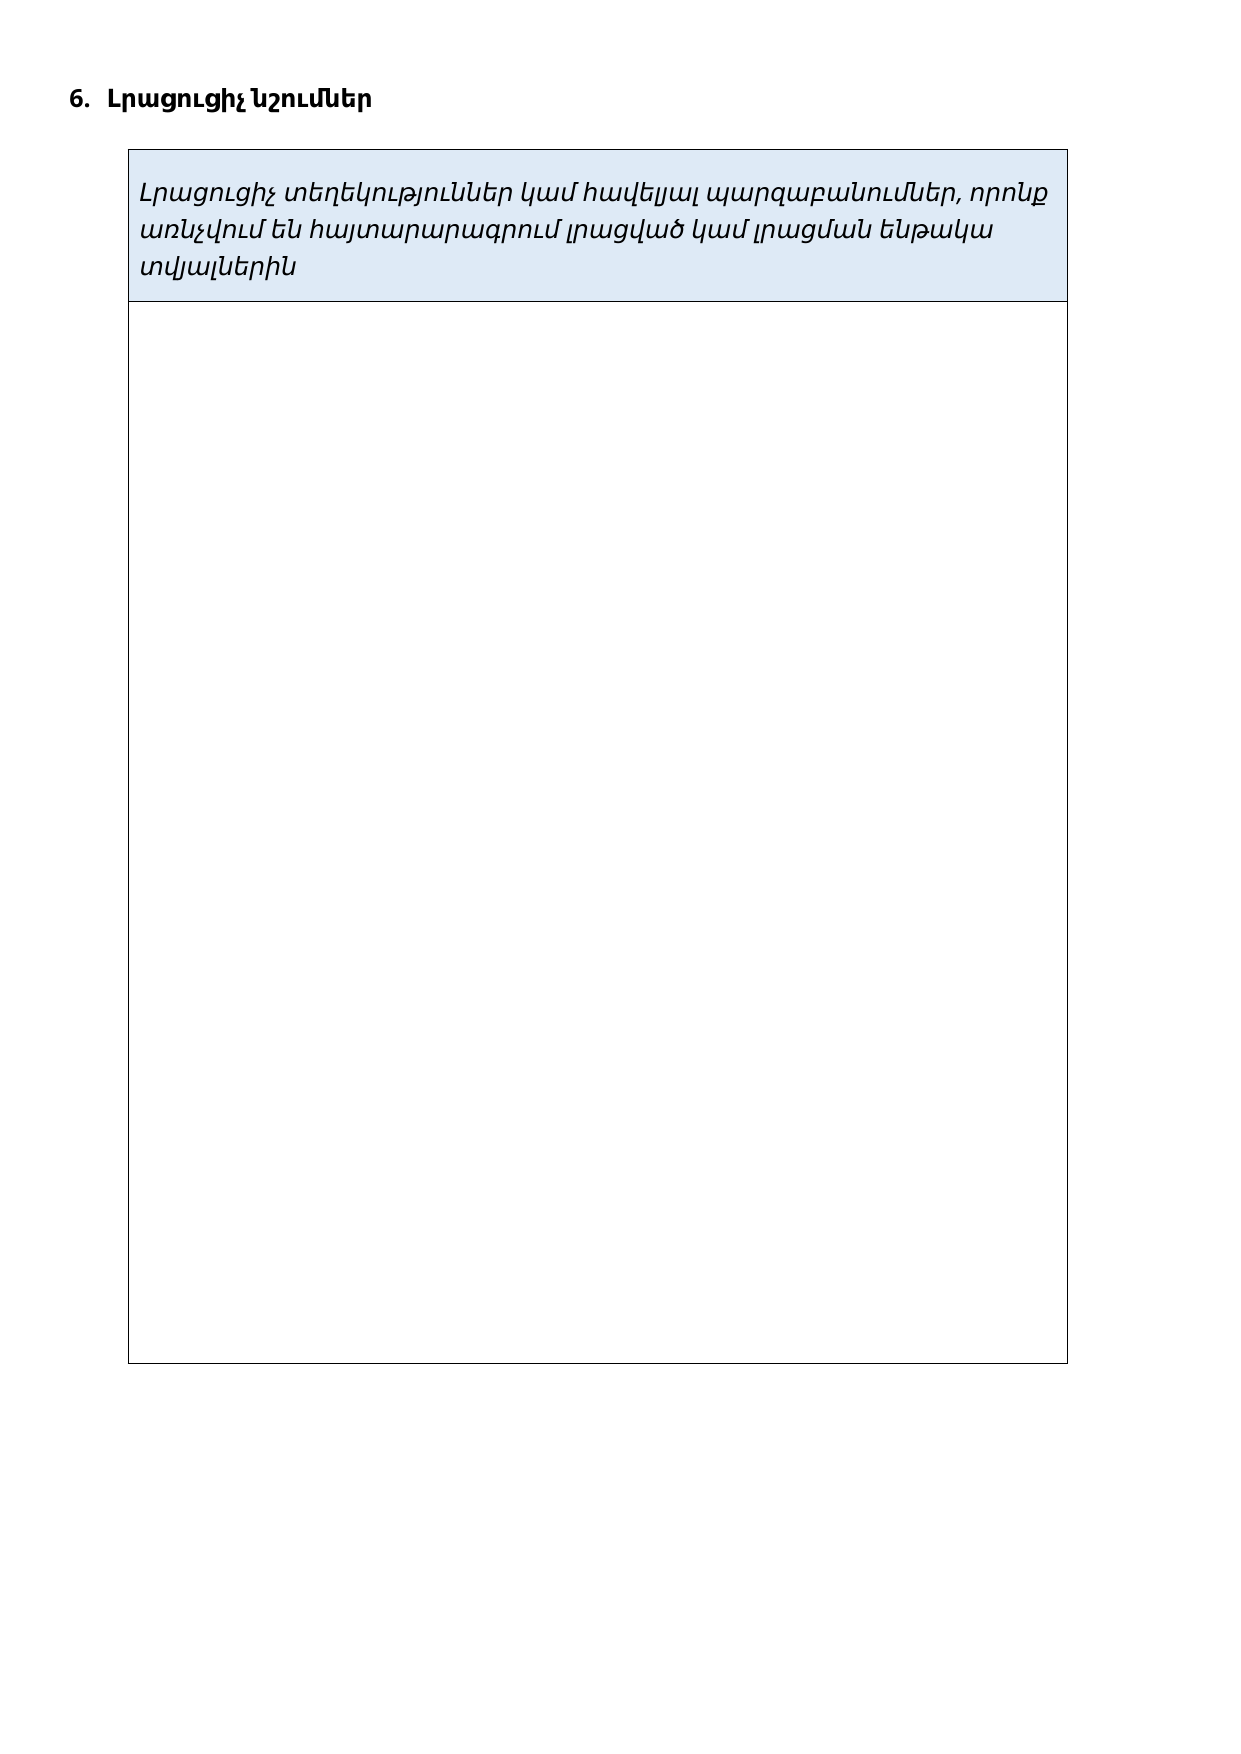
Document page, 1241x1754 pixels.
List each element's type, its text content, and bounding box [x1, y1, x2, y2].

list Լրացուցիչ նշումներ [69, 81, 1167, 114]
table_header Լրացուցիչ տեղեկություններ կամ հավելյալ պարզաբանումներ, որոնք առնչվում են հայտարարագրում լրացված կամ լրացման ենթակա տվյալներին [129, 150, 1067, 301]
table_cell [129, 302, 1067, 1362]
